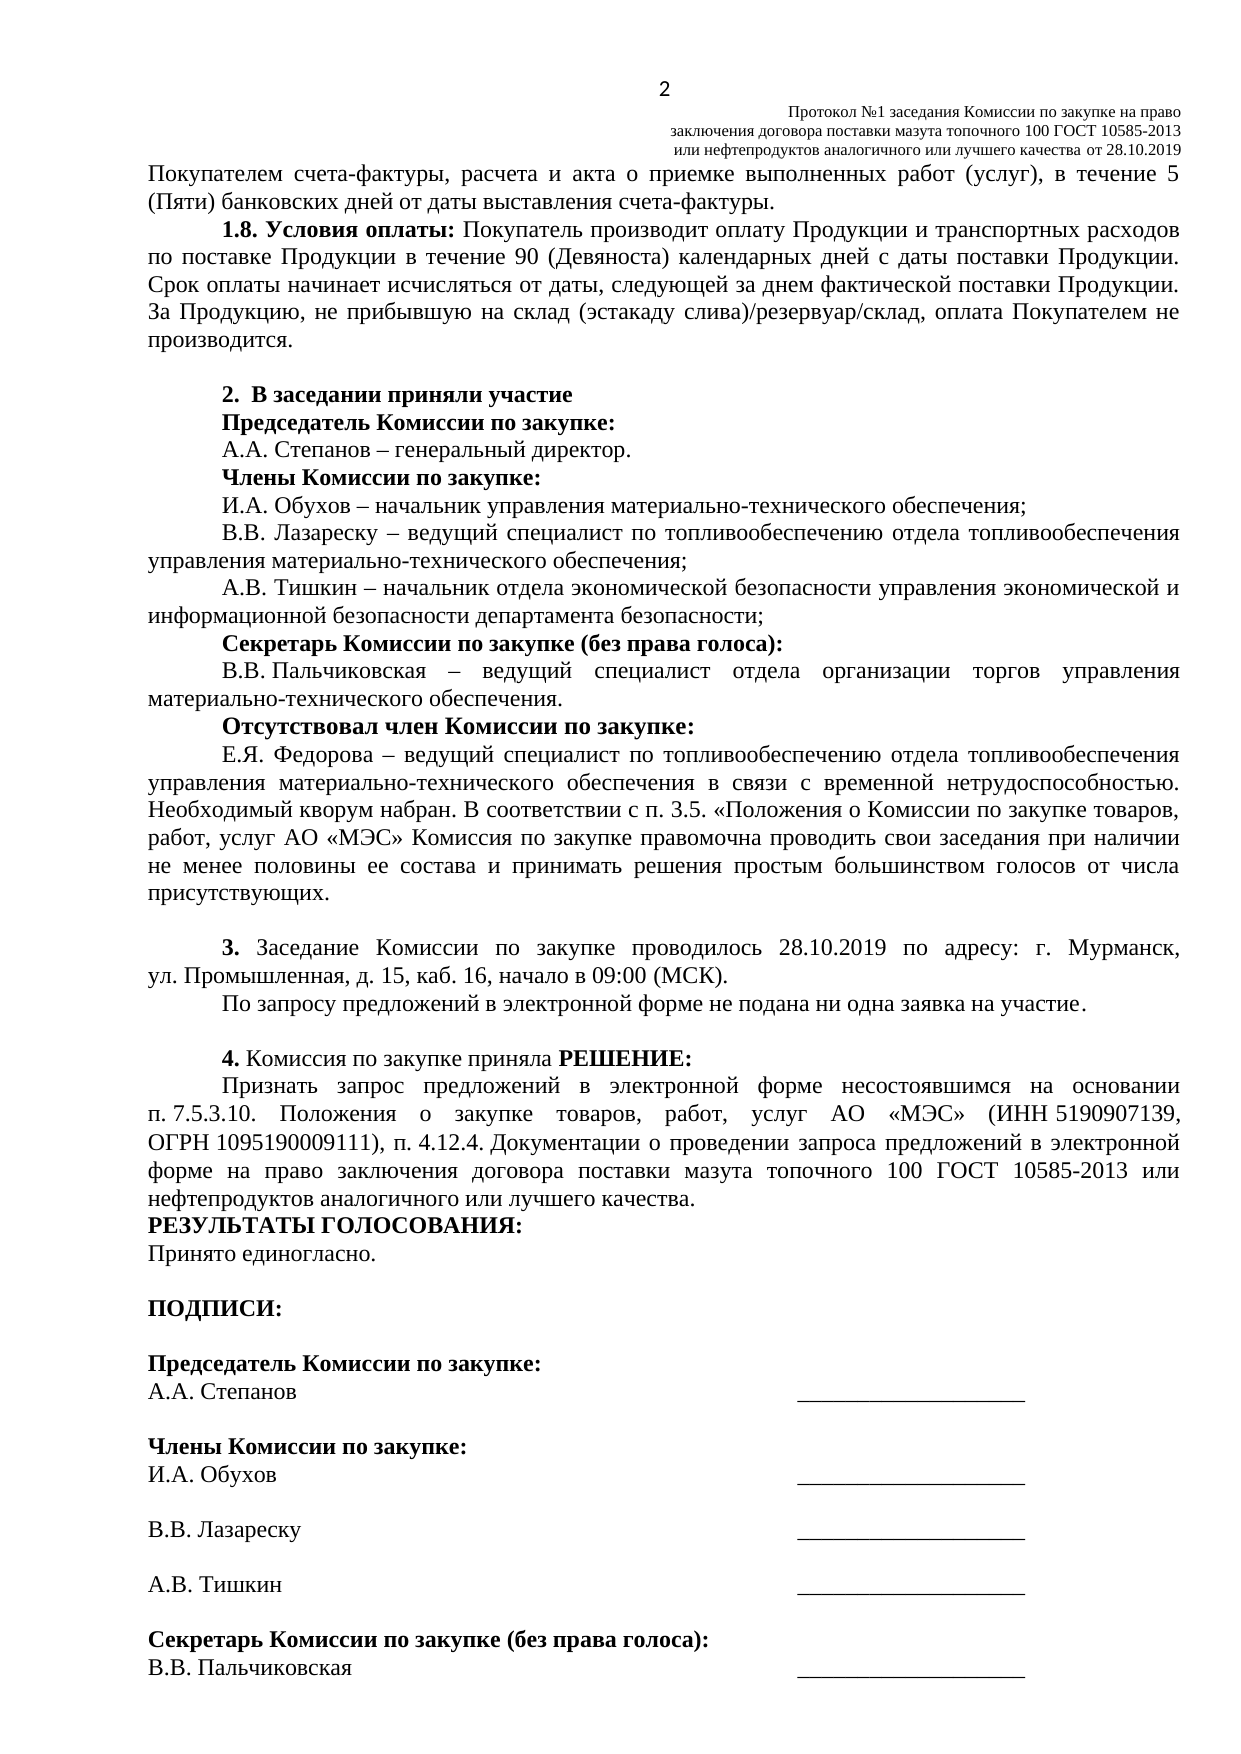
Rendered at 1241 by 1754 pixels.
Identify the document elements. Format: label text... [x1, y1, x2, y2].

text И.А. Обухов – начальник управления материально-технического обеспечения; [148, 491, 1181, 518]
text А.В. Тишкин – начальник отдела экономической безопасности управления экономической и информационной безопасности департамента безопасности; [148, 573, 1181, 629]
text В.В. Пальчиковская ___________________ [148, 1653, 1181, 1680]
text 3. Заседание Комиссии по закупке проводилось 28.10.2019 по адресу: г. Мурманск, ул. Промышленная, д. 15, каб. 16, начало в 09:00 (МСК). [148, 933, 1181, 989]
text Принято единогласно. [148, 1239, 1181, 1266]
text Отсутствовал член Комиссии по закупке: [148, 711, 1181, 740]
text 4. Комиссия по закупке приняла РЕШЕНИЕ: [148, 1044, 1181, 1071]
text 1.8. Условия оплаты: Покупатель производит оплату Продукции и транспортных расходов по поставке Продукции в течение 90 (Девяноста) календарных дней с даты поставки Продукции. Срок оплаты начинает исчисляться от даты, следующей за днем фактической поставки Продукции. За Продукцию, не прибывшую на склад (эстакаду слива)/резервуар/склад, оплата Покупателем не производится. [148, 214, 1181, 353]
text Председатель Комиссии по закупке: [148, 408, 1181, 435]
text Члены Комиссии по закупке: [148, 1432, 1181, 1459]
text Е.Я. Федорова – ведущий специалист по топливообеспечению отдела топливообеспечения управления материально-технического обеспечения в связи с временной нетрудоспособностью. Необходимый кворум набран. В соответствии с п. 3.5. «Положения о Комиссии по закупке товаров, работ, услуг АО «МЭС» Комиссия по закупке правомочна проводить свои заседания при наличии не менее половины ее состава и принимать решения простым большинством голосов от числа присутствующих. [148, 740, 1181, 906]
text В.В. Пальчиковская – ведущий специалист отдела организации торгов управления материально-технического обеспечения. [148, 656, 1181, 711]
text А.А. Степанов ___________________ [148, 1377, 1181, 1404]
text И.А. Обухов ___________________ [148, 1459, 1181, 1487]
list В заседании приняли участие [222, 380, 1181, 408]
text В.В. Лазареску ___________________ [148, 1515, 1181, 1542]
text Секретарь Комиссии по закупке (без права голоса): [148, 629, 1181, 656]
text В.В. Лазареску – ведущий специалист по топливообеспечению отдела топливообеспечения управления материально-технического обеспечения; [148, 518, 1181, 573]
text Члены Комиссии по закупке: [148, 463, 1181, 491]
text А.В. Тишкин ___________________ [148, 1570, 1181, 1598]
text А.А. Степанов – генеральный директор. [148, 435, 1181, 463]
text Признать запрос предложений в электронной форме несостоявшимся на основании п. 7.5.3.10. Положения о закупке товаров, работ, услуг АО «МЭС» (ИНН 5190907139, ОГРН 1095190009111), п. 4.12.4. Документации о проведении запроса предложений в электронной форме на право заключения договора поставки мазута топочного 100 ГОСТ 10585-2013 или нефтепродуктов аналогичного или лучшего качества. [148, 1071, 1181, 1211]
text ПОДПИСИ: [148, 1294, 1181, 1322]
text Председатель Комиссии по закупке: [148, 1349, 1181, 1377]
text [148, 159, 1181, 214]
text Секретарь Комиссии по закупке (без права голоса): [148, 1625, 1181, 1653]
text РЕЗУЛЬТАТЫ ГОЛОСОВАНИЯ: [148, 1211, 1181, 1239]
text По запросу предложений в электронной форме не подана ни одна заявка на участие. [148, 989, 1181, 1016]
